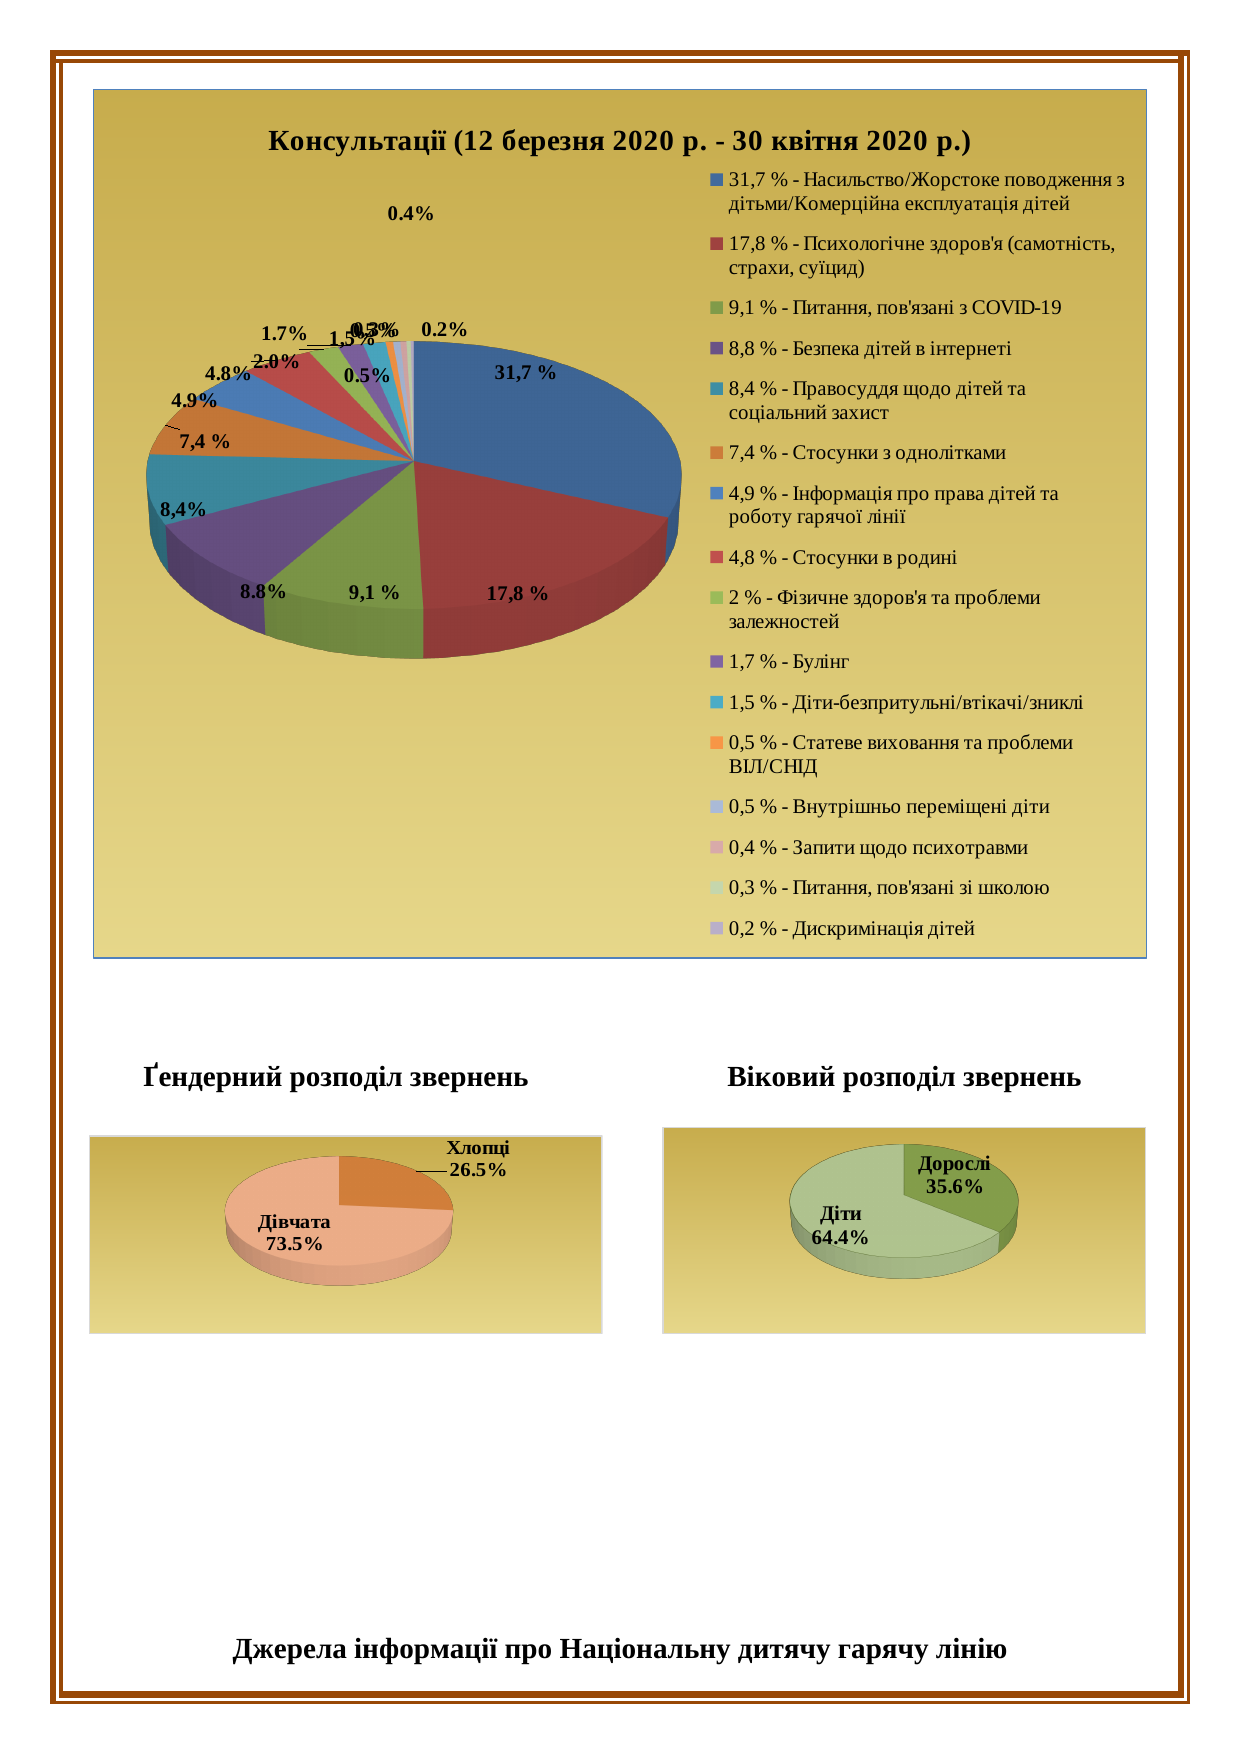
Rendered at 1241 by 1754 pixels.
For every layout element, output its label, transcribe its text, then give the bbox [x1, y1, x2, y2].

text Віковий розподіл звернень [657, 1059, 1152, 1093]
text Джерела інформації про Національну дитячу гарячу лінію [89, 1632, 1152, 1665]
text Ґендерний розподіл звернень [89, 1059, 583, 1093]
